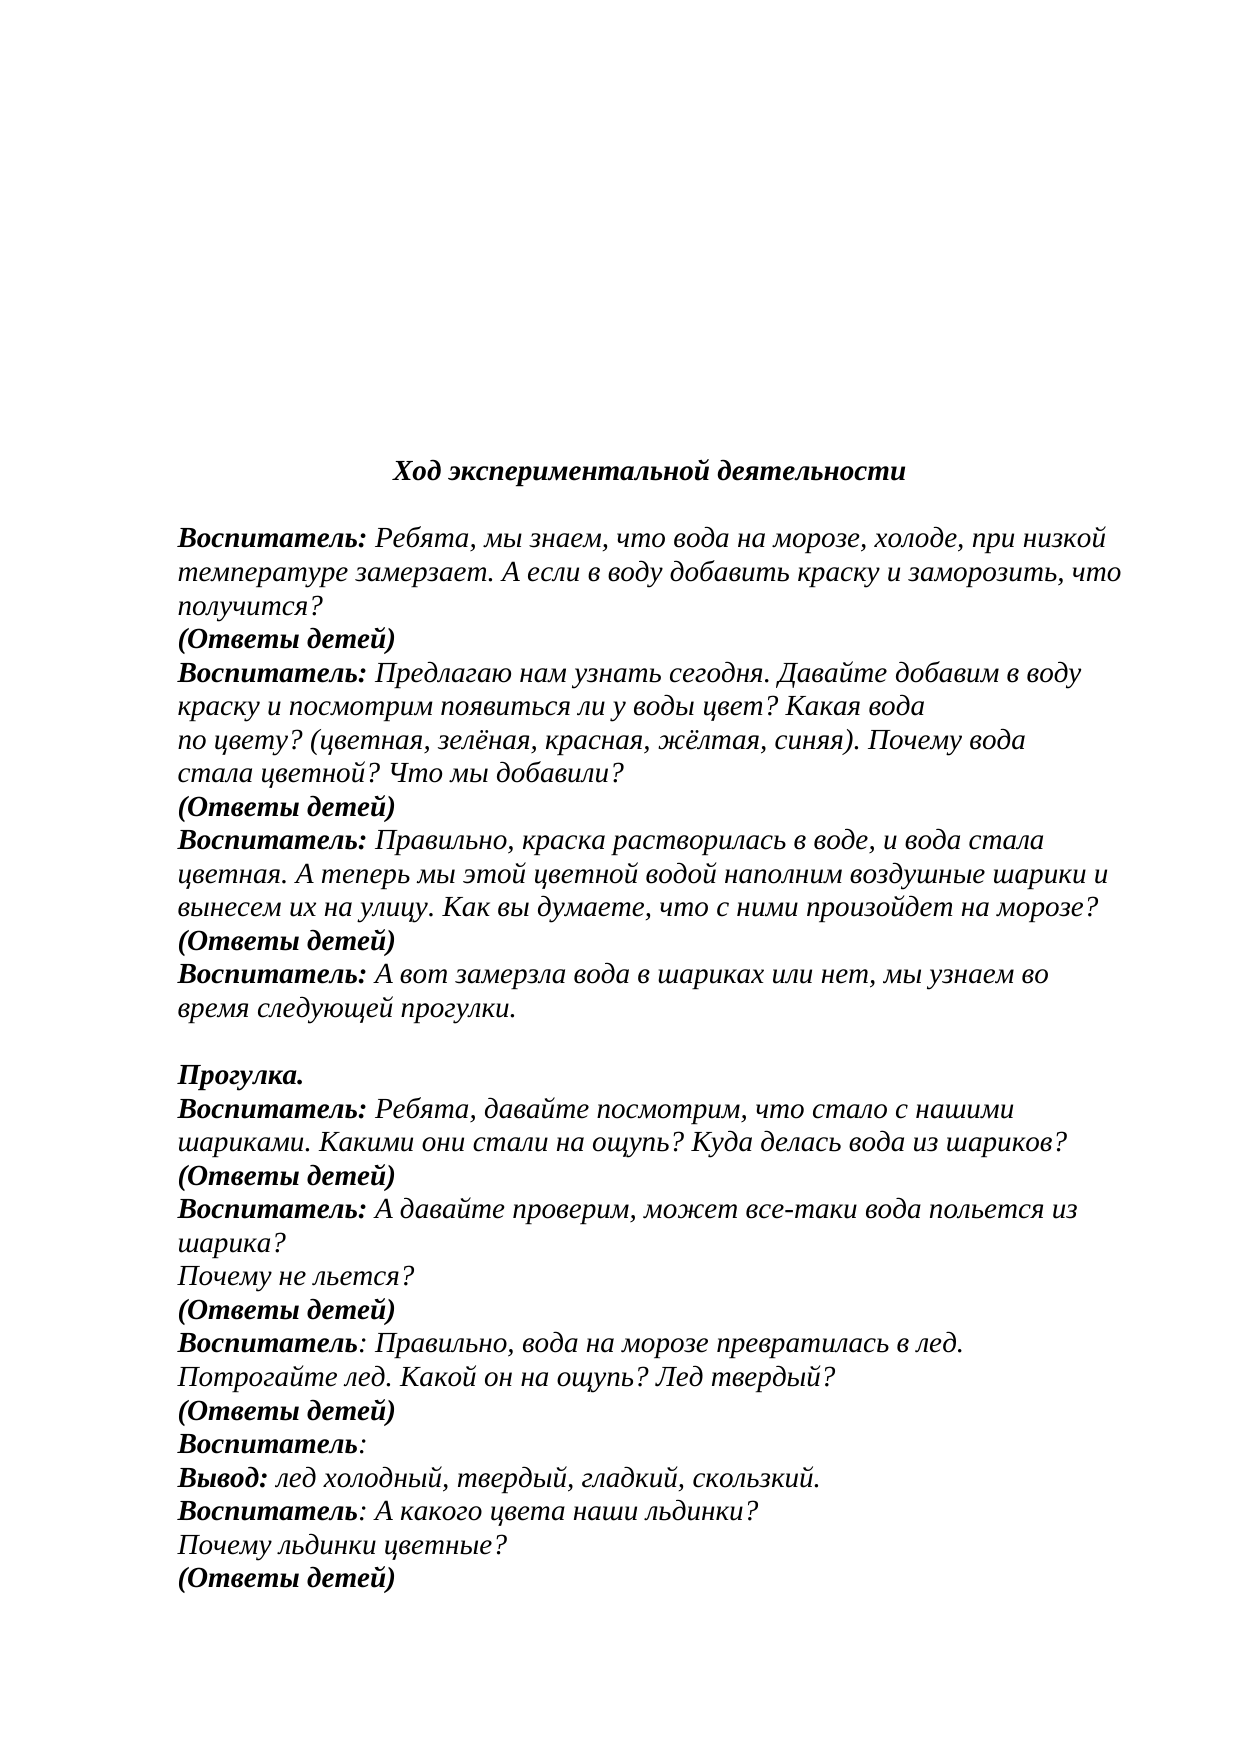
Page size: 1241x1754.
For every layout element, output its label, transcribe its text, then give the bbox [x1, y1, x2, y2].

text Прогулка. [177, 1057, 1122, 1091]
text (Ответы детей) [177, 1560, 1122, 1594]
text Воспитатель: Ребята, мы знаем, что вода на морозе, холоде, при низкой температуре замерзает. А если в воду добавить краску и заморозить, что получится? [177, 521, 1122, 621]
text Воспитатель: А давайте проверим, может все-таки вода польется из шарика? [177, 1191, 1122, 1258]
text (Ответы детей) [177, 923, 1122, 957]
text (Ответы детей) [177, 789, 1122, 822]
text Ход экспериментальной деятельности [177, 453, 1122, 487]
text Почему не льется? [177, 1258, 1122, 1292]
text Воспитатель: [177, 1426, 1122, 1460]
text Вывод: лед холодный, твердый, гладкий, скользкий. [177, 1460, 1122, 1493]
text (Ответы детей) [177, 1158, 1122, 1191]
text (Ответы детей) [177, 1292, 1122, 1326]
text Воспитатель: А какого цвета наши льдинки? [177, 1493, 1122, 1527]
text Воспитатель: Предлагаю нам узнать сегодня. Давайте добавим в воду краску и посмотрим появиться ли у воды цвет? Какая вода по цвету? (цветная, зелёная, красная, жёлтая, синяя). Почему вода стала цветной? Что мы добавили? [177, 655, 1122, 789]
text Воспитатель: Ребята, давайте посмотрим, что стало с нашими шариками. Какими они стали на ощупь? Куда делась вода из шариков? [177, 1091, 1122, 1158]
text Воспитатель: Правильно, вода на морозе превратилась в лед. Потрогайте лед. Какой он на ощупь? Лед твердый? [177, 1326, 1122, 1393]
text Воспитатель: А вот замерзла вода в шариках или нет, мы узнаем во время следующей прогулки. [177, 957, 1122, 1024]
text Почему льдинки цветные? [177, 1527, 1122, 1560]
text (Ответы детей) [177, 1393, 1122, 1426]
text Воспитатель: Правильно, краска растворилась в воде, и вода стала цветная. А теперь мы этой цветной водой наполним воздушные шарики и вынесем их на улицу. Как вы думаете, что с ними произойдет на морозе? [177, 822, 1122, 923]
text (Ответы детей) [177, 621, 1122, 655]
